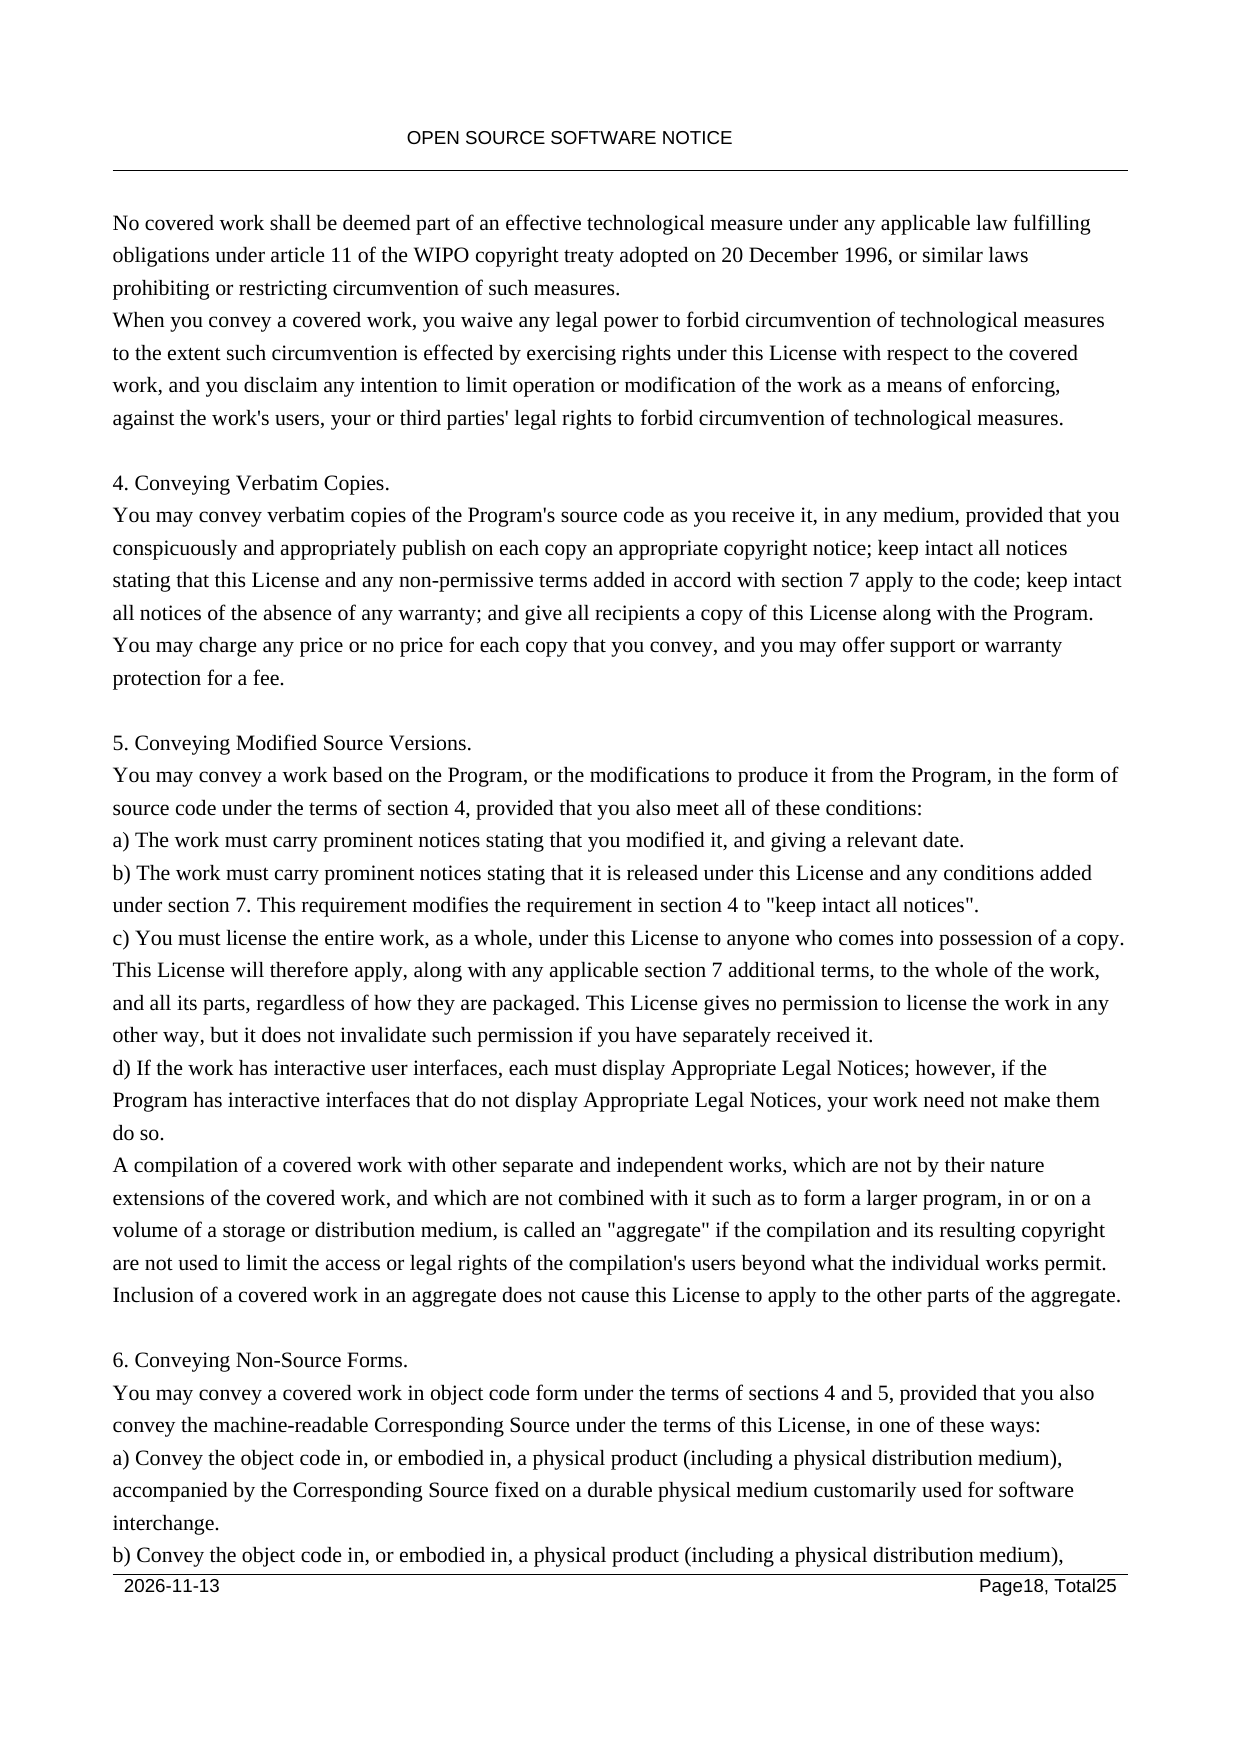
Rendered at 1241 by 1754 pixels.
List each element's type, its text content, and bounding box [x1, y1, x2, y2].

text a) The work must carry prominent notices stating that you modified it, and giving a relevant date. [112, 824, 1128, 856]
text A compilation of a covered work with other separate and independent works, which are not by their nature extensions of the covered work, and which are not combined with it such as to form a larger program, in or on a volume of a storage or distribution medium, is called an "aggregate" if the compilation and its resulting copyright are not used to limit the access or legal rights of the compilation's users beyond what the individual works permit. Inclusion of a covered work in an aggregate does not cause this License to apply to the other parts of the aggregate. [112, 1149, 1128, 1311]
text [112, 1539, 1128, 1571]
text 6. Conveying Non-Source Forms. [112, 1344, 1128, 1376]
text 5. Conveying Modified Source Versions. [112, 726, 1128, 759]
text You may convey a work based on the Program, or the modifications to produce it from the Program, in the form of source code under the terms of section 4, provided that you also meet all of these conditions: [112, 759, 1128, 824]
text b) The work must carry prominent notices stating that it is released under this License and any conditions added under section 7. This requirement modifies the requirement in section 4 to "keep intact all notices". [112, 856, 1128, 921]
text 4. Conveying Verbatim Copies. [112, 466, 1128, 499]
text You may convey verbatim copies of the Program's source code as you receive it, in any medium, provided that you conspicuously and appropriately publish on each copy an appropriate copyright notice; keep intact all notices stating that this License and any non-permissive terms added in accord with section 7 apply to the code; keep intact all notices of the absence of any warranty; and give all recipients a copy of this License along with the Program. [112, 499, 1128, 629]
text No covered work shall be deemed part of an effective technological measure under any applicable law fulfilling obligations under article 11 of the WIPO copyright treaty adopted on 20 December 1996, or similar laws prohibiting or restricting circumvention of such measures. [112, 206, 1128, 304]
text You may convey a covered work in object code form under the terms of sections 4 and 5, provided that you also convey the machine-readable Corresponding Source under the terms of this License, in one of these ways: [112, 1376, 1128, 1441]
text c) You must license the entire work, as a whole, under this License to anyone who comes into possession of a copy. This License will therefore apply, along with any applicable section 7 additional terms, to the whole of the work, and all its parts, regardless of how they are packaged. This License gives no permission to license the work in any other way, but it does not invalidate such permission if you have separately received it. [112, 921, 1128, 1051]
text a) Convey the object code in, or embodied in, a physical product (including a physical distribution medium), accompanied by the Corresponding Source fixed on a durable physical medium customarily used for software interchange. [112, 1441, 1128, 1539]
text d) If the work has interactive user interfaces, each must display Appropriate Legal Notices; however, if the Program has interactive interfaces that do not display Appropriate Legal Notices, your work need not make them do so. [112, 1051, 1128, 1149]
text When you convey a covered work, you waive any legal power to forbid circumvention of technological measures to the extent such circumvention is effected by exercising rights under this License with respect to the covered work, and you disclaim any intention to limit operation or modification of the work as a means of enforcing, against the work's users, your or third parties' legal rights to forbid circumvention of technological measures. [112, 304, 1128, 434]
text You may charge any price or no price for each copy that you convey, and you may offer support or warranty protection for a fee. [112, 629, 1128, 694]
